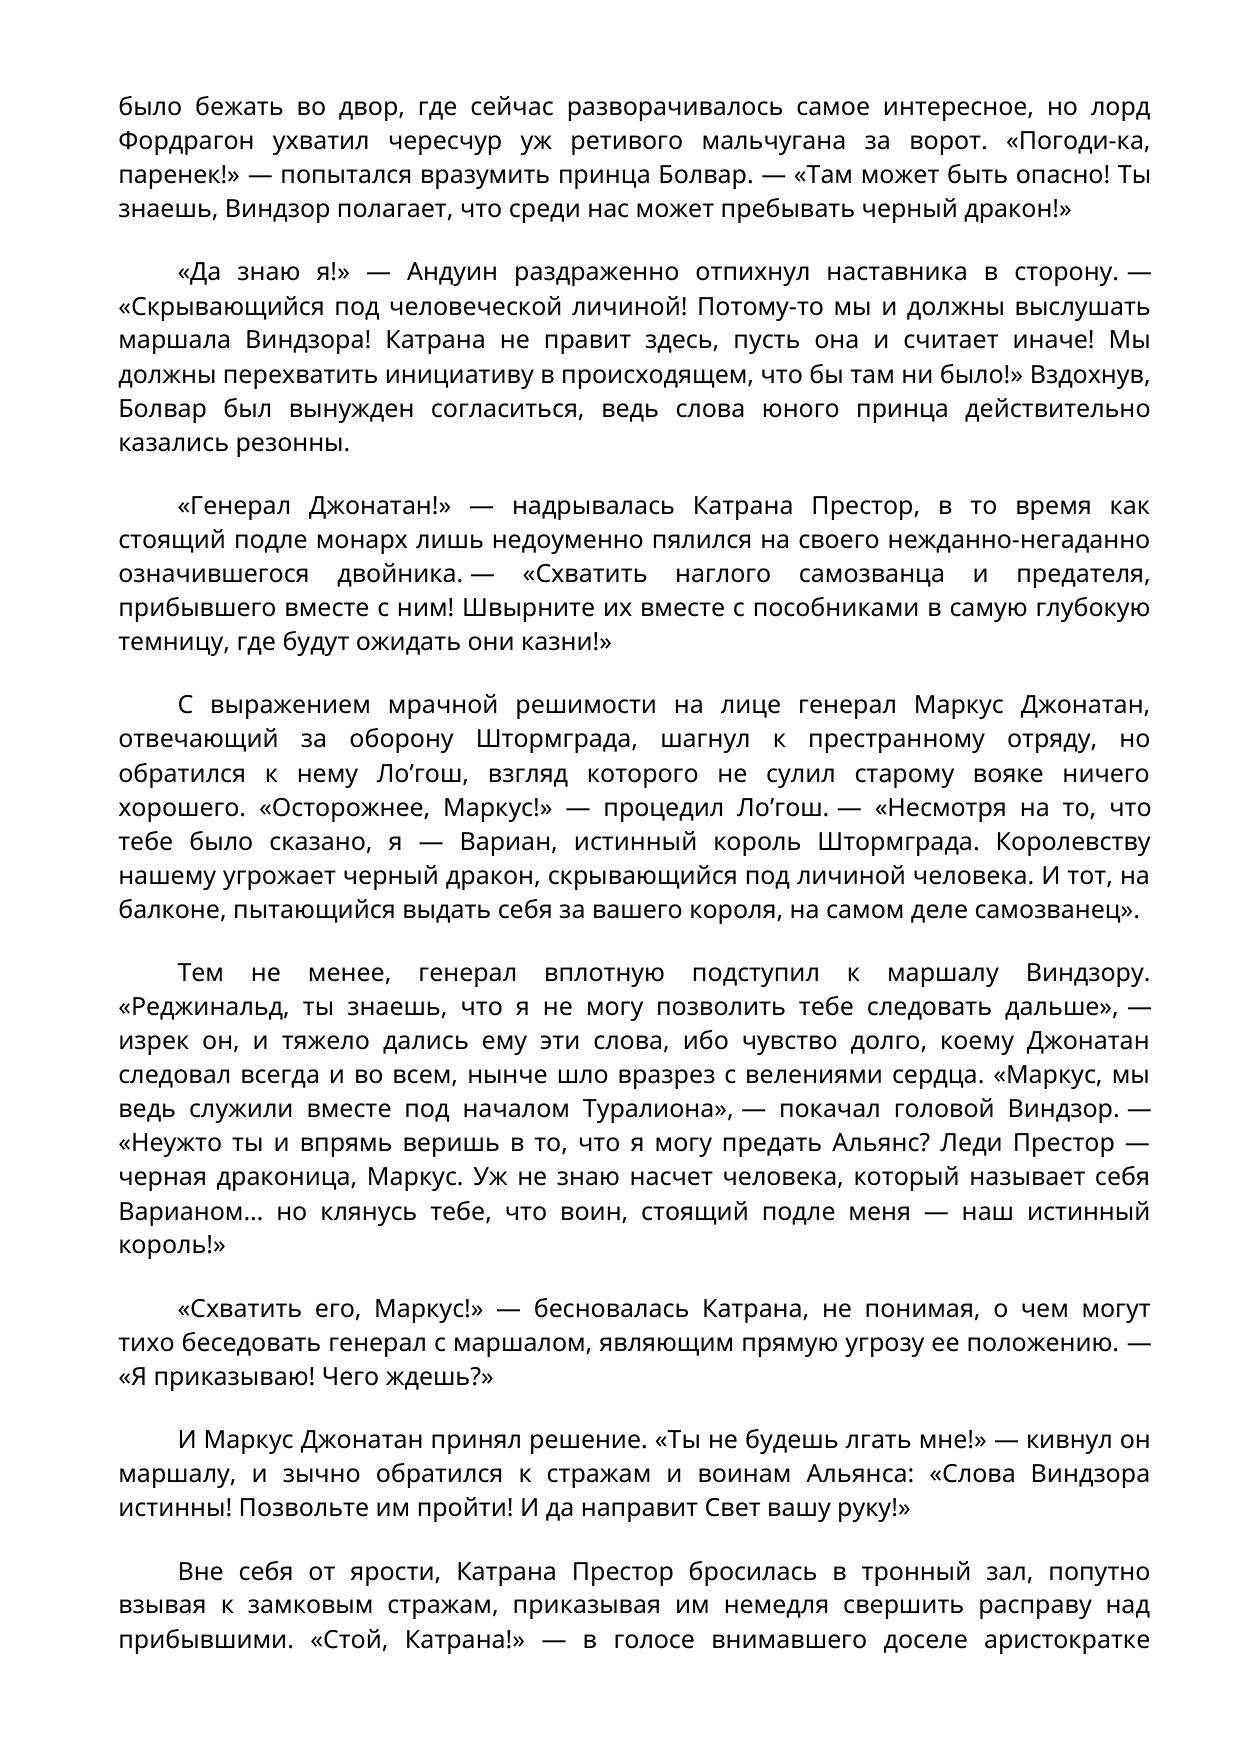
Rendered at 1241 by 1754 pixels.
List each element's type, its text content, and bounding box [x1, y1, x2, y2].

text «Схватить его, Маркус!» — бесновалась Катрана, не понимая, о чем могут тихо беседовать генерал с маршалом, являющим прямую угрозу ее положению. — «Я приказываю! Чего ждешь?» [118, 1290, 1152, 1393]
text И Маркус Джонатан принял решение. «Ты не будешь лгать мне!» — кивнул он маршалу, и зычно обратился к стражам и воинам Альянса: «Слова Виндзора истинны! Позвольте им пройти! И да направит Свет вашу руку!» [118, 1422, 1152, 1524]
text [118, 89, 1152, 225]
text С выражением мрачной решимости на лице генерал Маркус Джонатан, отвечающий за оборону Штормграда, шагнул к престранному отряду, но обратился к нему Ло’гош, взгляд которого не сулил старому вояке ничего хорошего. «Осторожнее, Маркус!» — процедил Ло’гош. — «Несмотря на то, что тебе было сказано, я — Вариан, истинный король Штормграда. Королевству нашему угрожает черный дракон, скрывающийся под личиной человека. И тот, на балконе, пытающийся выдать себя за вашего короля, на самом деле самозванец». [118, 687, 1152, 926]
text «Да знаю я!» — Андуин раздраженно отпихнул наставника в сторону. — «Скрывающийся под человеческой личиной! Потому-то мы и должны выслушать маршала Виндзора! Катрана не правит здесь, пусть она и считает иначе! Мы должны перехватить инициативу в происходящем, что бы там ни было!» Вздохнув, Болвар был вынужден согласиться, ведь слова юного принца действительно казались резонны. [118, 254, 1152, 458]
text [118, 1553, 1152, 1655]
text «Генерал Джонатан!» — надрывалась Катрана Престор, в то время как стоящий подле монарх лишь недоуменно пялился на своего нежданно-негаданно означившегося двойника. — «Схватить наглого самозванца и предателя, прибывшего вместе с ним! Швырните их вместе с пособниками в самую глубокую темницу, где будут ожидать они казни!» [118, 488, 1152, 658]
text Тем не менее, генерал вплотную подступил к маршалу Виндзору. «Реджинальд, ты знаешь, что я не могу позволить тебе следовать дальше», — изрек он, и тяжело дались ему эти слова, ибо чувство долго, коему Джонатан следовал всегда и во всем, нынче шло вразрез с велениями сердца. «Маркус, мы ведь служили вместе под началом Туралиона», — покачал головой Виндзор. — «Неужто ты и впрямь веришь в то, что я могу предать Альянс? Леди Престор — черная драконица, Маркус. Уж не знаю насчет человека, который называет себя Варианом… но клянусь тебе, что воин, стоящий подле меня — наш истинный король!» [118, 955, 1152, 1261]
